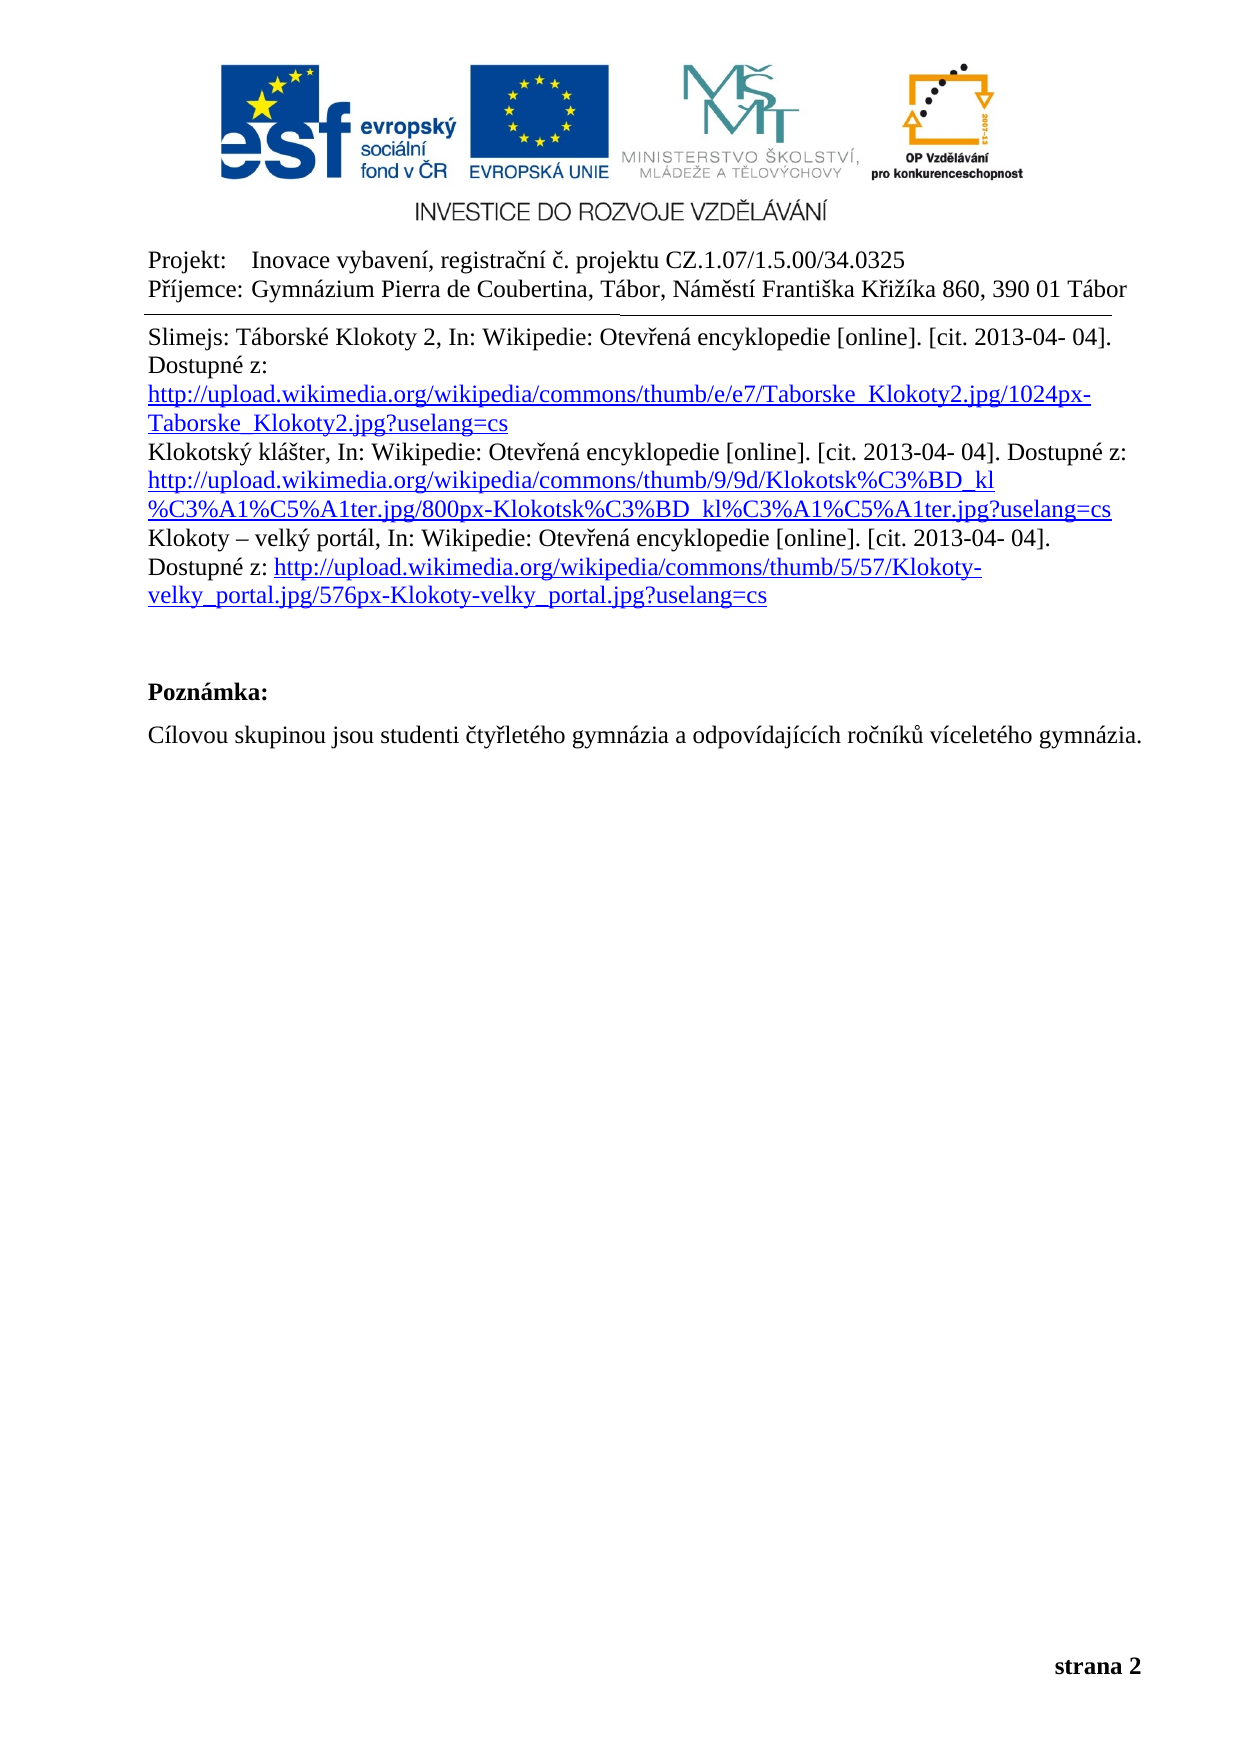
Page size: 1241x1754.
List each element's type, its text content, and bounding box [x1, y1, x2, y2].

text Cílovou skupinou jsou studenti čtyřletého gymnázia a odpovídajících ročníků víceletého gymnázia. [148, 721, 1144, 749]
text Klokoty – velký portál, In: Wikipedie: Otevřená encyklopedie [online]. [cit. 2013-04- 04]. Dostupné z: http://upload.wikimedia.org/wikipedia/commons/thumb/5/57/Klokoty-velky_portal.jpg/576px-Klokoty-velky_portal.jpg?uselang=cs [148, 523, 1144, 609]
text Slimejs: Táborské Klokoty 2, In: Wikipedie: Otevřená encyklopedie [online]. [cit. 2013-04- 04]. Dostupné z: [148, 322, 1144, 379]
picture [217, 62, 1029, 224]
text http://upload.wikimedia.org/wikipedia/commons/thumb/9/9d/Klokotsk%C3%BD_kl%C3%A1%C5%A1ter.jpg/800px-Klokotsk%C3%BD_kl%C3%A1%C5%A1ter.jpg?uselang=cs [148, 466, 1144, 523]
text Klokotský klášter, In: Wikipedie: Otevřená encyklopedie [online]. [cit. 2013-04- 04]. Dostupné z: [148, 437, 1144, 466]
text Poznámka: [148, 677, 1144, 706]
text http://upload.wikimedia.org/wikipedia/commons/thumb/e/e7/Taborske_Klokoty2.jpg/1024px-Taborske_Klokoty2.jpg?uselang=cs [148, 379, 1144, 437]
